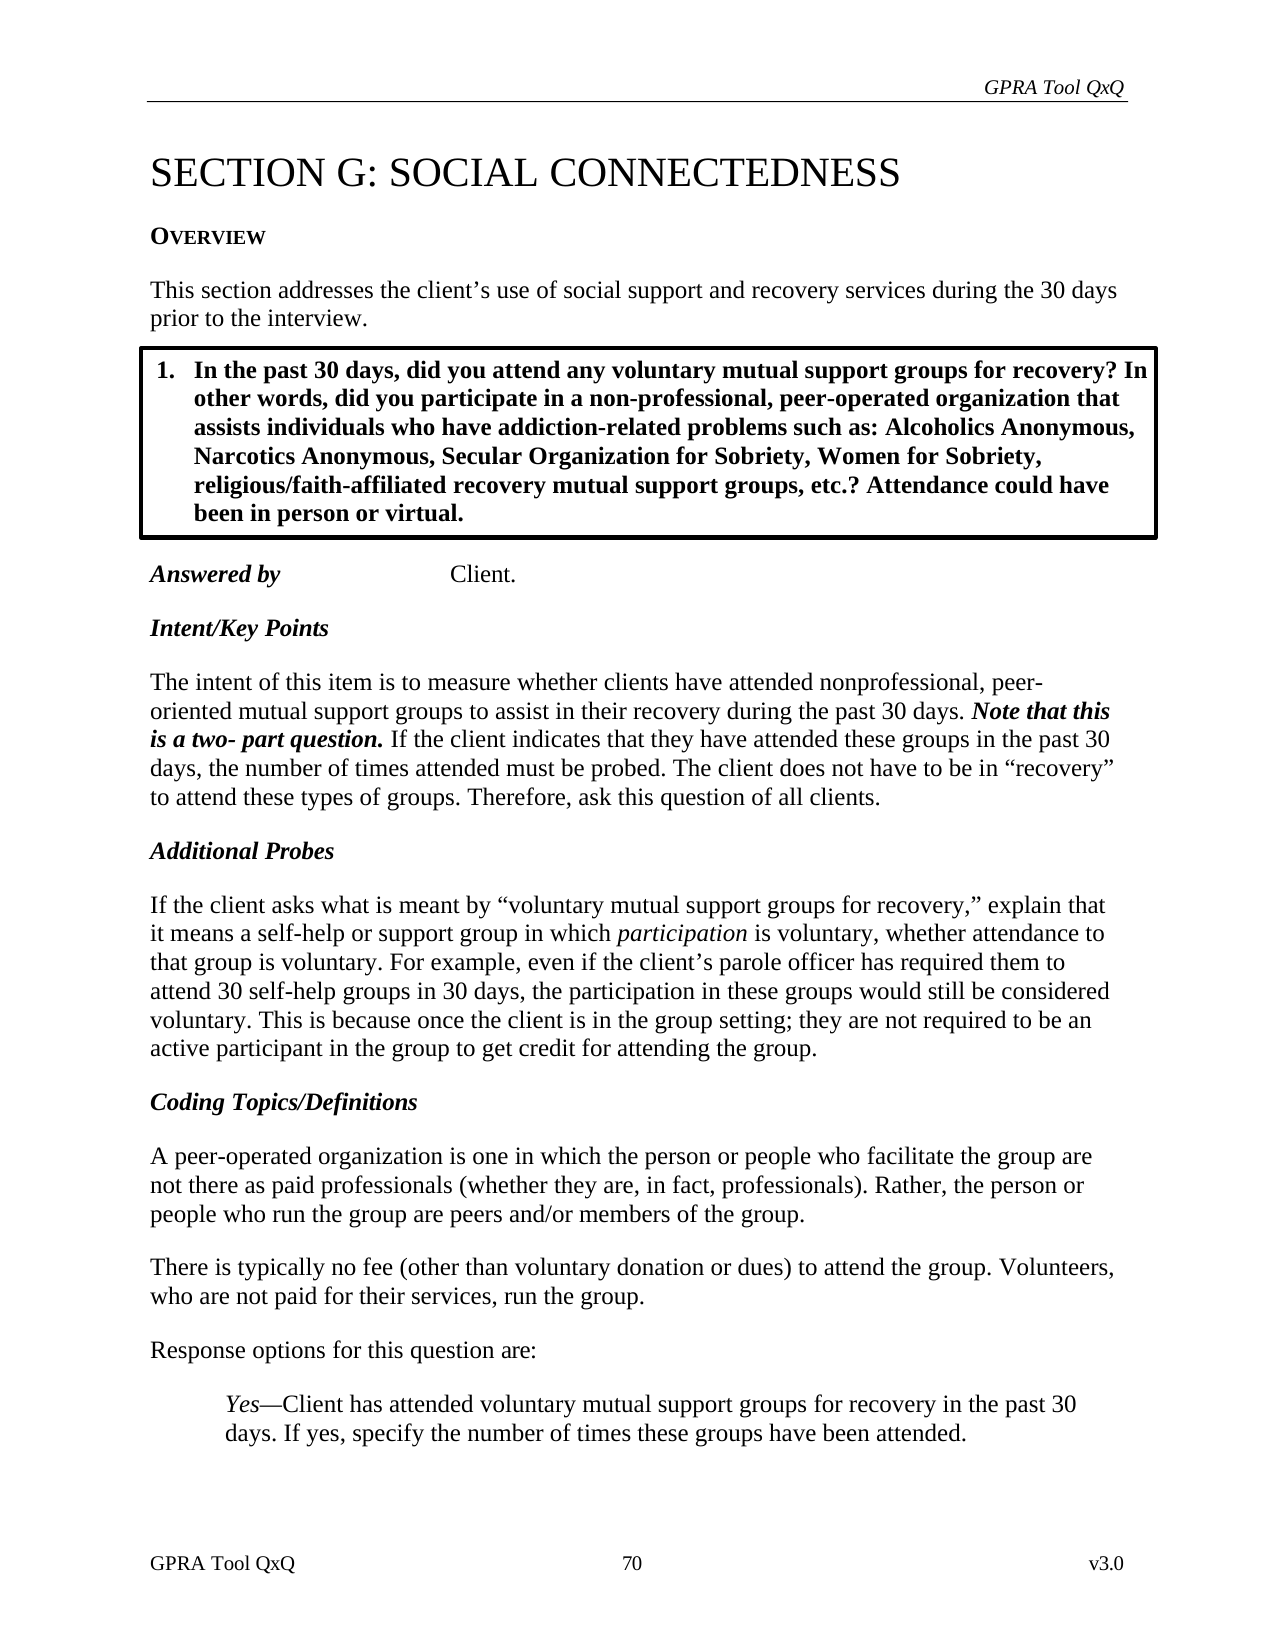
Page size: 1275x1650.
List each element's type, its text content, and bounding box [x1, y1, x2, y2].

list In the past 30 days, did you attend any voluntary mutual support groups for recovery? In other words, did you participate in a non-professional, peer-operated organization that assists individuals who have addiction-related problems such as: Alcoholics Anonymous, Narcotics Anonymous, Secular Organization for Sobriety, Women for Sobriety, religious/faith-affiliated recovery mutual support groups, etc.? Attendance could have been in person or virtual. [156, 355, 1154, 527]
text Answered by Client. [150, 559, 1156, 588]
text Yes—Client has attended voluntary mutual support groups for recovery in the past 30 days. If yes, specify the number of times these groups have been attended. [225, 1389, 1121, 1446]
subtitle Overview [150, 221, 1156, 249]
subtitle Coding Topics/Definitions [150, 1087, 1156, 1116]
text A peer-operated organization is one in which the person or people who facilitate the group are not there as paid professionals (whether they are, in fact, professionals). Rather, the person or people who run the group are peers and/or members of the group. [150, 1141, 1104, 1227]
subtitle Intent/Key Points [150, 613, 1156, 642]
text Response options for this question are: [150, 1335, 1156, 1364]
subtitle Additional Probes [150, 836, 1156, 864]
text If the client asks what is meant by “voluntary mutual support groups for recovery,” explain that it means a self-help or support group in which participation is voluntary, whether attendance to that group is voluntary. For example, even if the client’s parole officer has required them to attend 30 self-help groups in 30 days, the participation in these groups would still be considered voluntary. This is because once the client is in the group setting; they are not required to be an active participant in the group to get credit for attending the group. [150, 890, 1114, 1062]
text This section addresses the client’s use of social support and recovery services during the 30 days prior to the interview. [150, 275, 1156, 332]
subtitle SECTION G: SOCIAL CONNECTEDNESS [150, 148, 1156, 196]
text There is typically no fee (other than voluntary donation or dues) to attend the group. Volunteers, who are not paid for their services, run the group. [150, 1252, 1121, 1310]
text The intent of this item is to measure whether clients have attended nonprofessional, peer-oriented mutual support groups to assist in their recovery during the past 30 days. Note that this is a two- part question. If the client indicates that they have attended these groups in the past 30 days, the number of times attended must be probed. The client does not have to be in “recovery” to attend these types of groups. Therefore, ask this question of all clients. [150, 667, 1124, 811]
